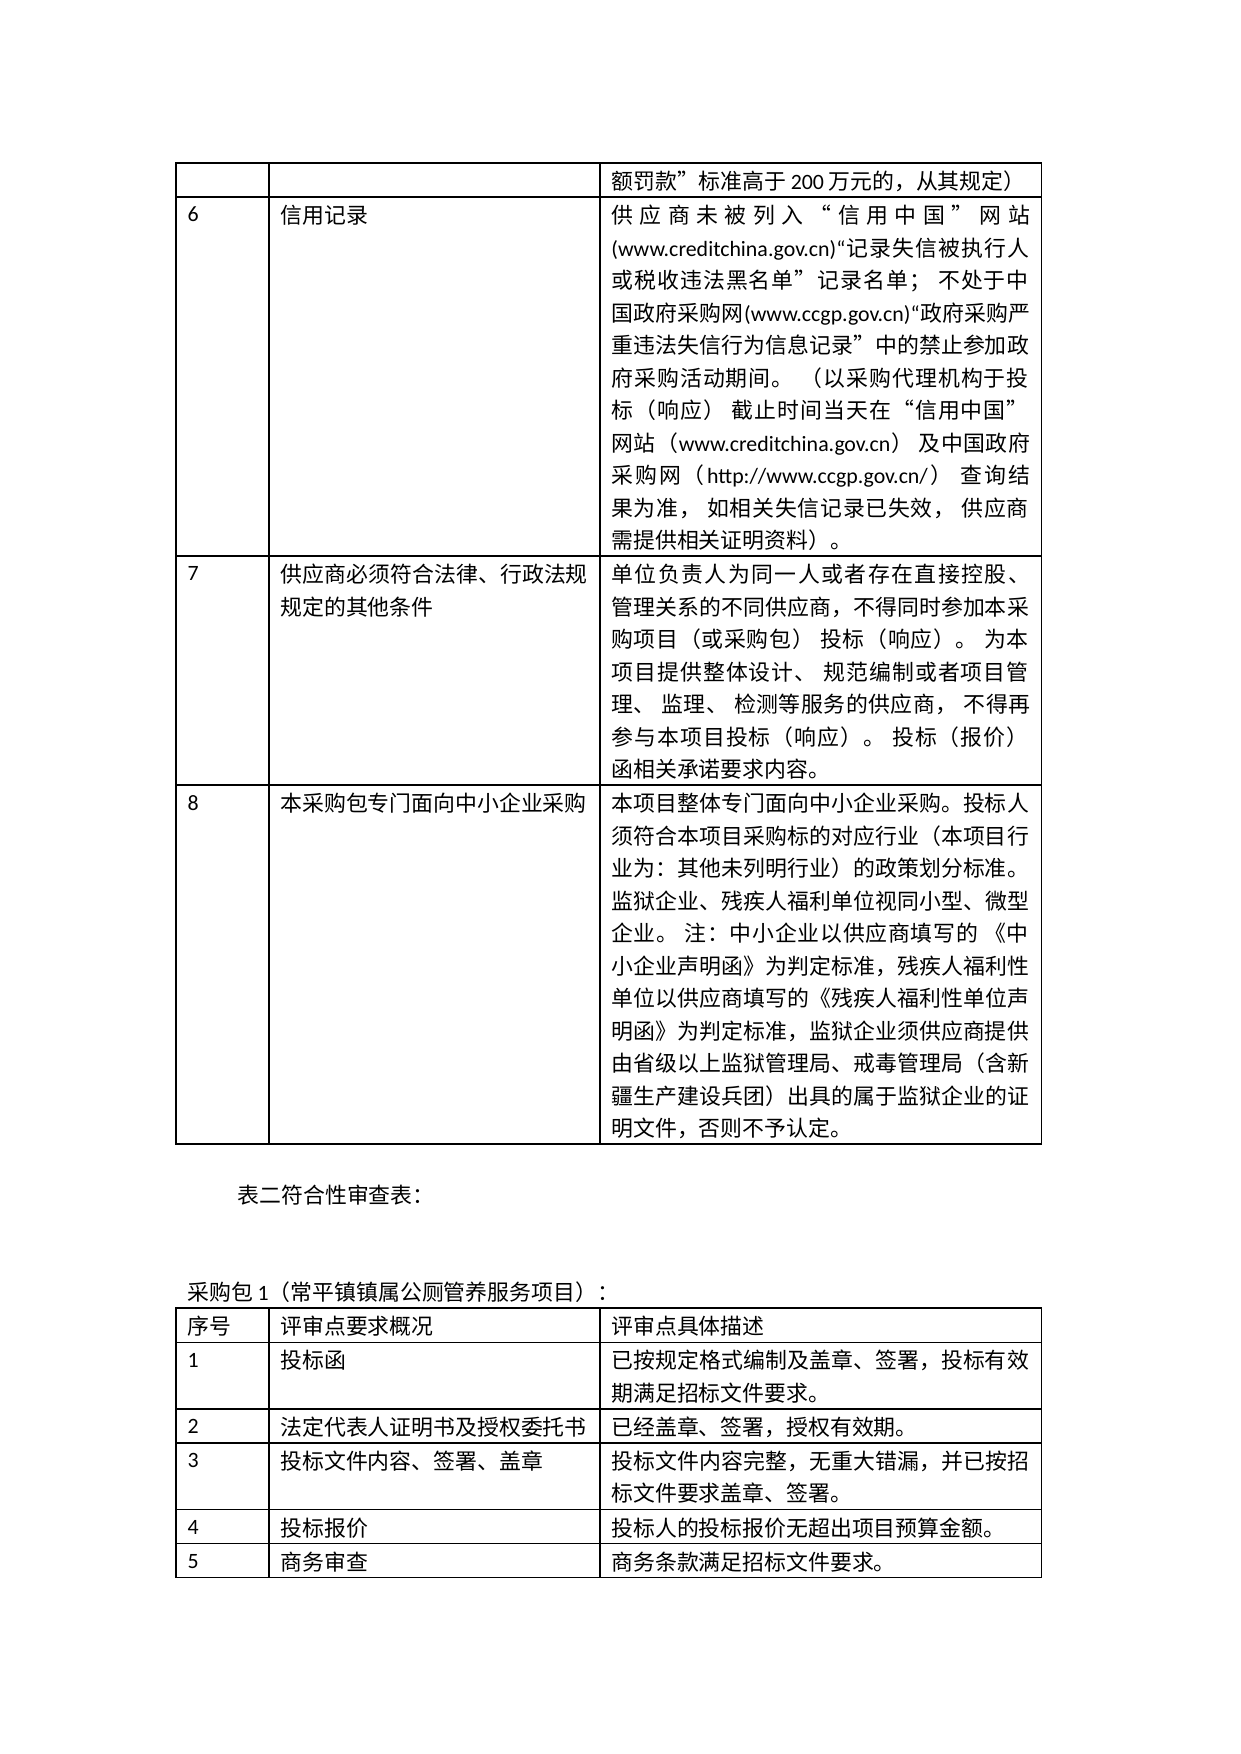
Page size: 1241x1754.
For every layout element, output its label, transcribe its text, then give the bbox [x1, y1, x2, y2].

table_cell 信用记录 [270, 198, 599, 555]
table_cell 投标人的投标报价无超出项目预算金额。 [601, 1510, 1041, 1543]
table_cell 5 [177, 164, 268, 196]
table_cell 4 [177, 1510, 268, 1543]
table_cell 8 [177, 786, 268, 1143]
table_cell 5 [177, 1544, 268, 1577]
table_cell 7 [177, 557, 268, 784]
table_cell 供应商必须符合法律、行政法规规定的其他条件 [270, 557, 599, 784]
table_cell 6 [177, 198, 268, 555]
table_cell 3 [177, 1444, 268, 1508]
table_cell 投标报价 [270, 1510, 599, 1543]
table_header 评审点要求概况 [270, 1309, 599, 1341]
table_cell 商务条款满足招标文件要求。 [601, 1544, 1041, 1577]
text 采购包1（常平镇镇属公厕管养服务项目）： [187, 1275, 1053, 1307]
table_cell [601, 164, 1041, 196]
table_cell 法定代表人证明书及授权委托书 [270, 1410, 599, 1442]
table_cell 2 [177, 1410, 268, 1442]
table_cell 本项目整体专门面向中小企业采购。投标人须符合本项目采购标的对应行业（本项目行业为：其他未列明行业）的政策划分标准。监狱企业、残疾人福利单位视同小型、微型企业。 注：中小企业以供应商填写的 《中小企业声明函》为判定标准，残疾人福利性单位以供应商填写的《残疾人福利性单位声明函》为判定标准，监狱企业须供应商提供由省级以上监狱管理局、戒毒管理局（含新疆生产建设兵团）出具的属于监狱企业的证明文件，否则不予认定。 [601, 786, 1041, 1143]
table_cell 商务审查 [270, 1544, 599, 1577]
table_cell 已经盖章、签署，授权有效期。 [601, 1410, 1041, 1442]
text 表二符合性审查表： [187, 1177, 1053, 1210]
table_header 评审点具体描述 [601, 1309, 1041, 1341]
table_cell 本采购包专门面向中小企业采购 [270, 786, 599, 1143]
table_cell 投标文件内容完整，无重大错漏，并已按招标文件要求盖章、签署。 [601, 1444, 1041, 1508]
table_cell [270, 164, 599, 196]
table_header 序号 [177, 1309, 268, 1341]
table_cell 投标函 [270, 1343, 599, 1408]
table_cell 1 [177, 1343, 268, 1408]
table_cell 单位负责人为同一人或者存在直接控股、 管理关系的不同供应商，不得同时参加本采购项目（或采购包） 投标（响应）。 为本项目提供整体设计、 规范编制或者项目管理、 监理、 检测等服务的供应商， 不得再参与本项目投标（响应）。 投标（报价） 函相关承诺要求内容。 [601, 557, 1041, 784]
table_cell 投标文件内容、签署、盖章 [270, 1444, 599, 1508]
table_cell 已按规定格式编制及盖章、签署，投标有效期满足招标文件要求。 [601, 1343, 1041, 1408]
table_cell 供应商未被列入“信用中国”网站(www.creditchina.gov.cn)“记录失信被执行人或税收违法黑名单”记录名单； 不处于中国政府采购网(www.ccgp.gov.cn)“政府采购严重违法失信行为信息记录”中的禁止参加政府采购活动期间。 （以采购代理机构于投标（响应） 截止时间当天在“信用中国”网站（www.creditchina.gov.cn） 及中国政府采购网（http://www.ccgp.gov.cn/） 查询结果为准， 如相关失信记录已失效， 供应商需提供相关证明资料）。 [601, 198, 1041, 555]
